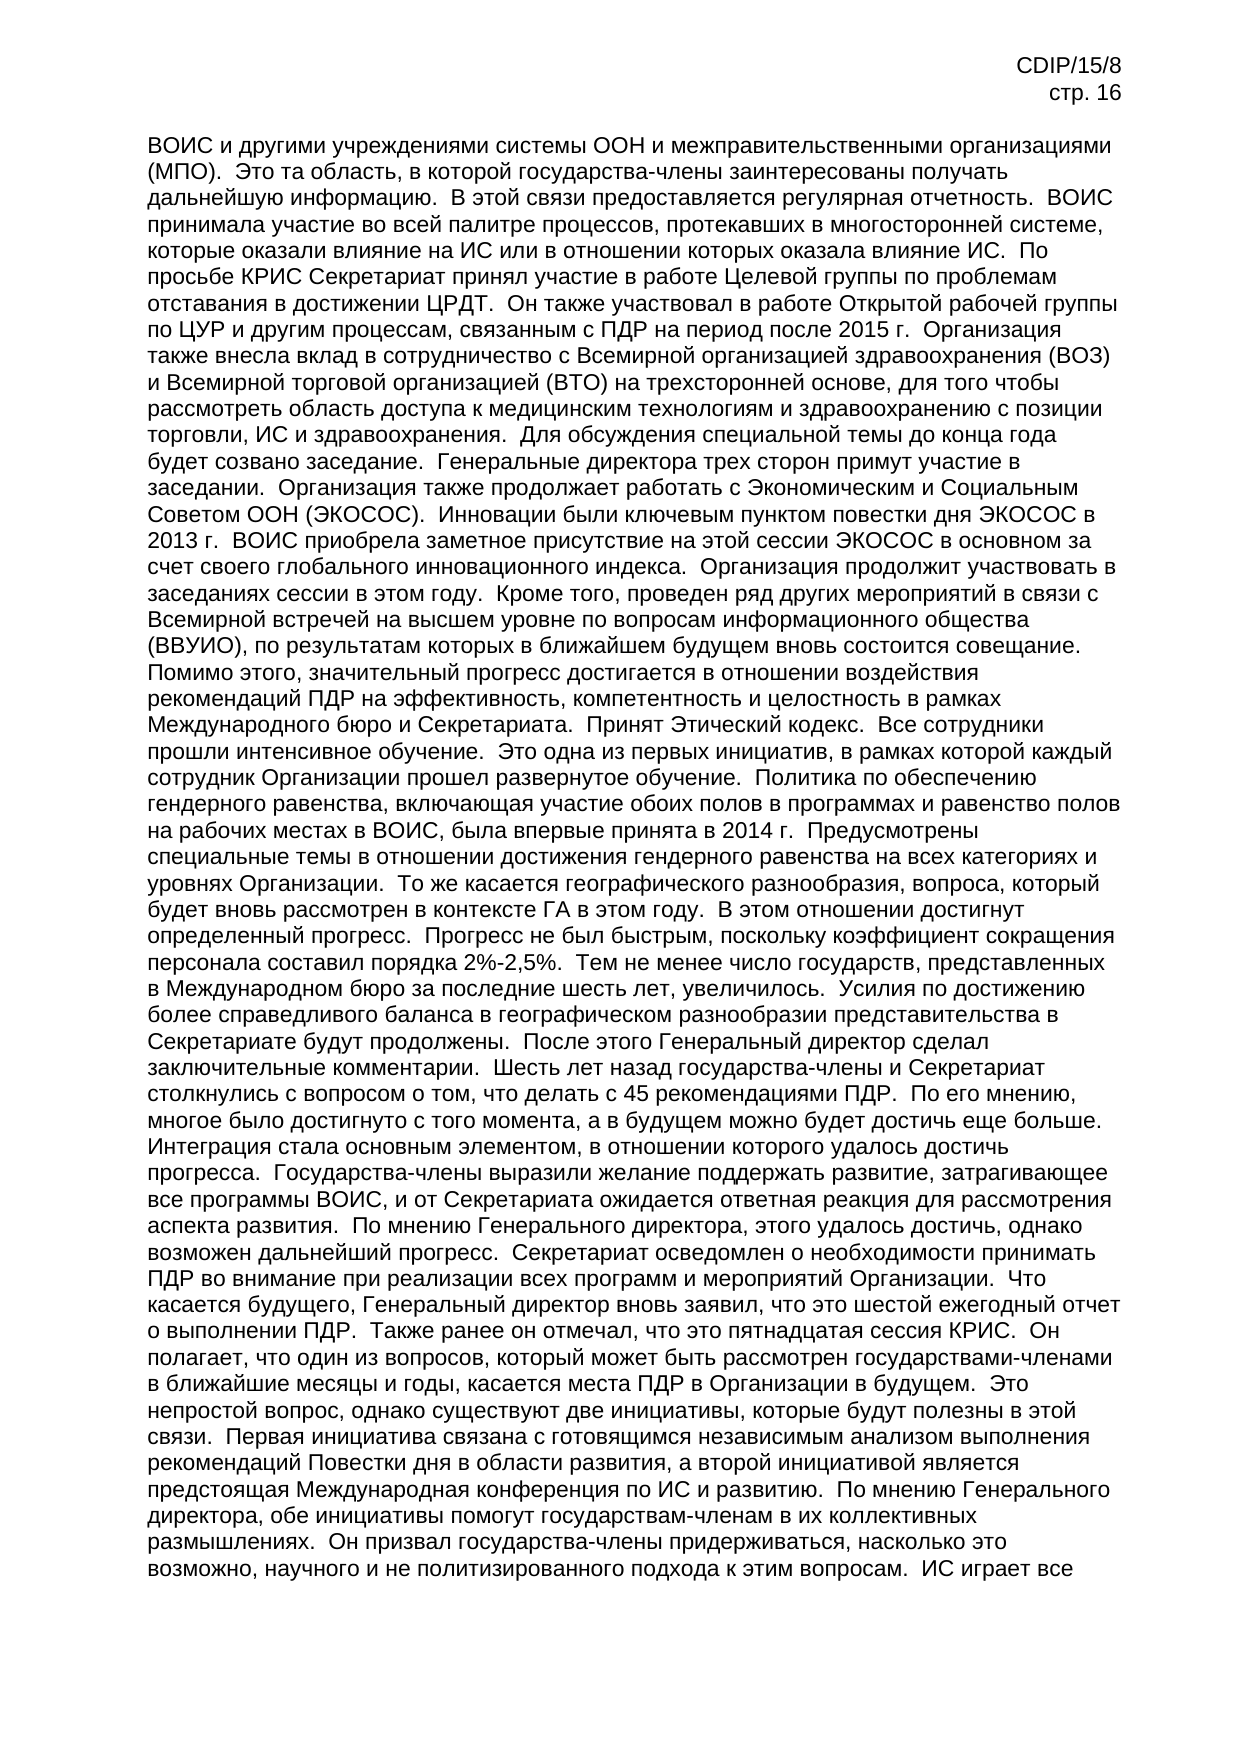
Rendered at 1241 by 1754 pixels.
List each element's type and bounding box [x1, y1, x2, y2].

text [147, 132, 1122, 1581]
